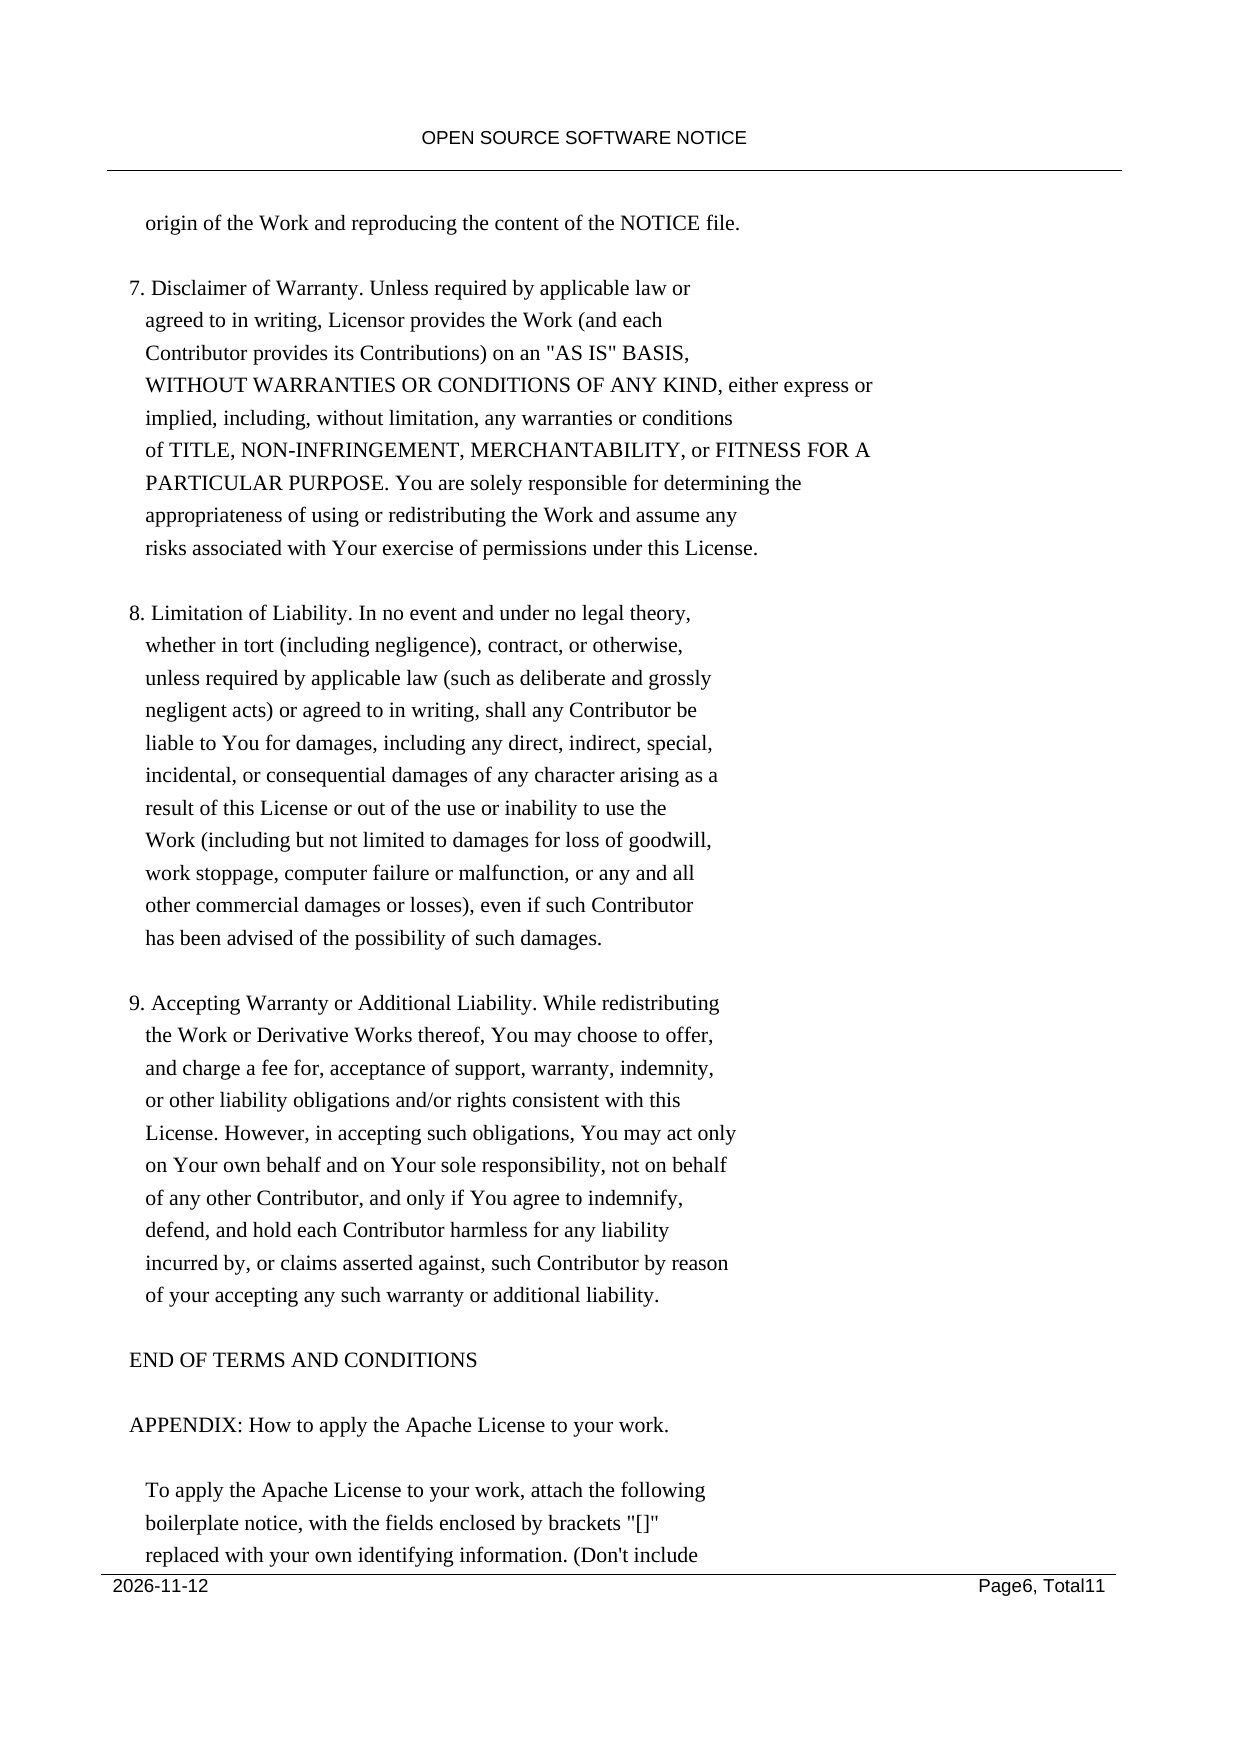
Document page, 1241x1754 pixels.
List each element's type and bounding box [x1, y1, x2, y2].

text [112, 206, 1128, 1571]
